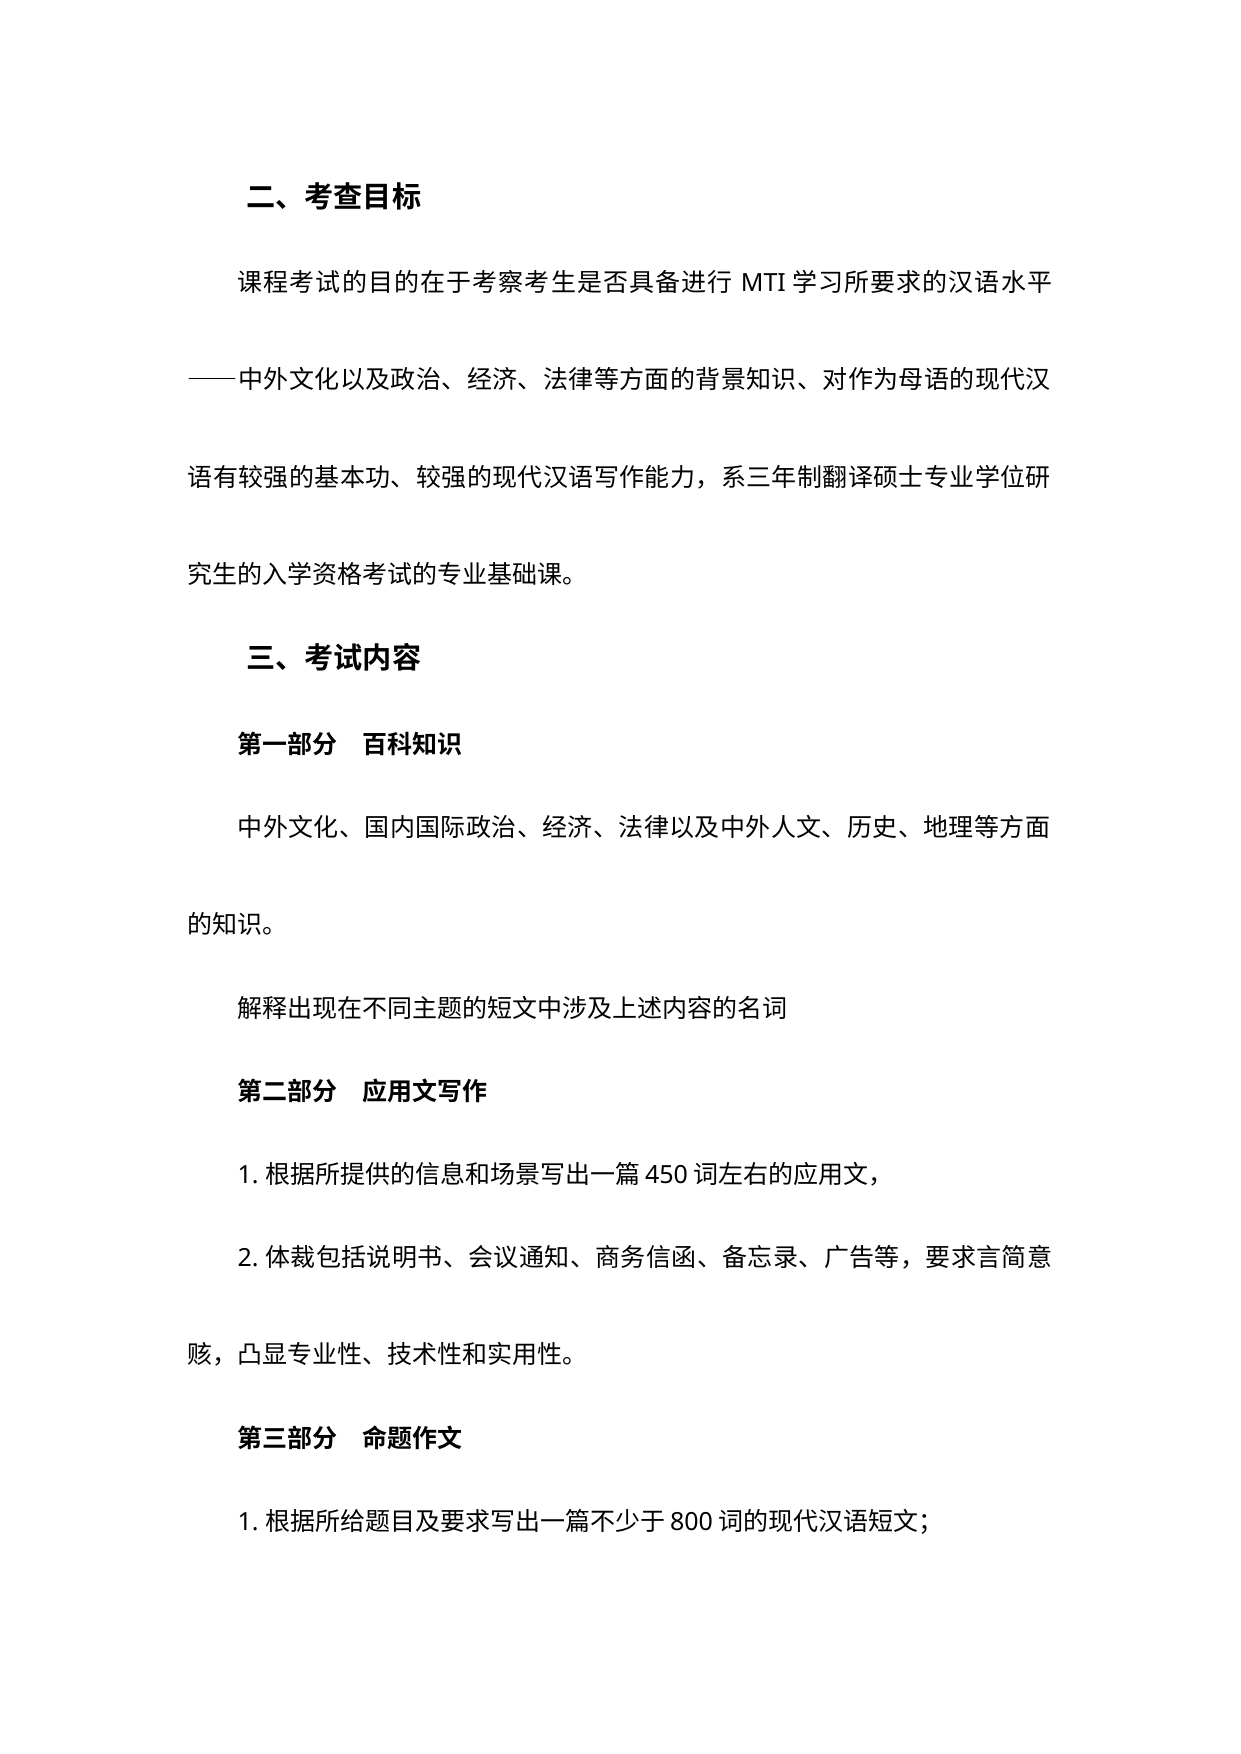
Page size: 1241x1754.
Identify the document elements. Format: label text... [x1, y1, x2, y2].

list 根据所提供的信息和场景写出一篇450词左右的应用文， [187, 1140, 1053, 1205]
list 根据所给题目及要求写出一篇不少于800词的现代汉语短文； [187, 1487, 1053, 1552]
text 中外文化、国内国际政治、经济、法律以及中外人文、历史、地理等方面的知识。 [187, 793, 1053, 956]
text 第二部分 应用文写作 [187, 1057, 1053, 1122]
text 第一部分 百科知识 [187, 710, 1053, 775]
list 考查目标 [187, 162, 1053, 227]
list 考试内容 [187, 624, 1053, 689]
list 体裁包括说明书、会议通知、商务信函、备忘录、广告等，要求言简意赅，凸显专业性、技术性和实用性。 [187, 1223, 1053, 1386]
text 第三部分 命题作文 [187, 1404, 1053, 1469]
text 课程考试的目的在于考察考生是否具备进行MTI学习所要求的汉语水平——中外文化以及政治、经济、法律等方面的背景知识、对作为母语的现代汉语有较强的基本功、较强的现代汉语写作能力，系三年制翻译硕士专业学位研究生的入学资格考试的专业基础课。 [187, 248, 1053, 606]
text 解释出现在不同主题的短文中涉及上述内容的名词 [187, 974, 1053, 1039]
